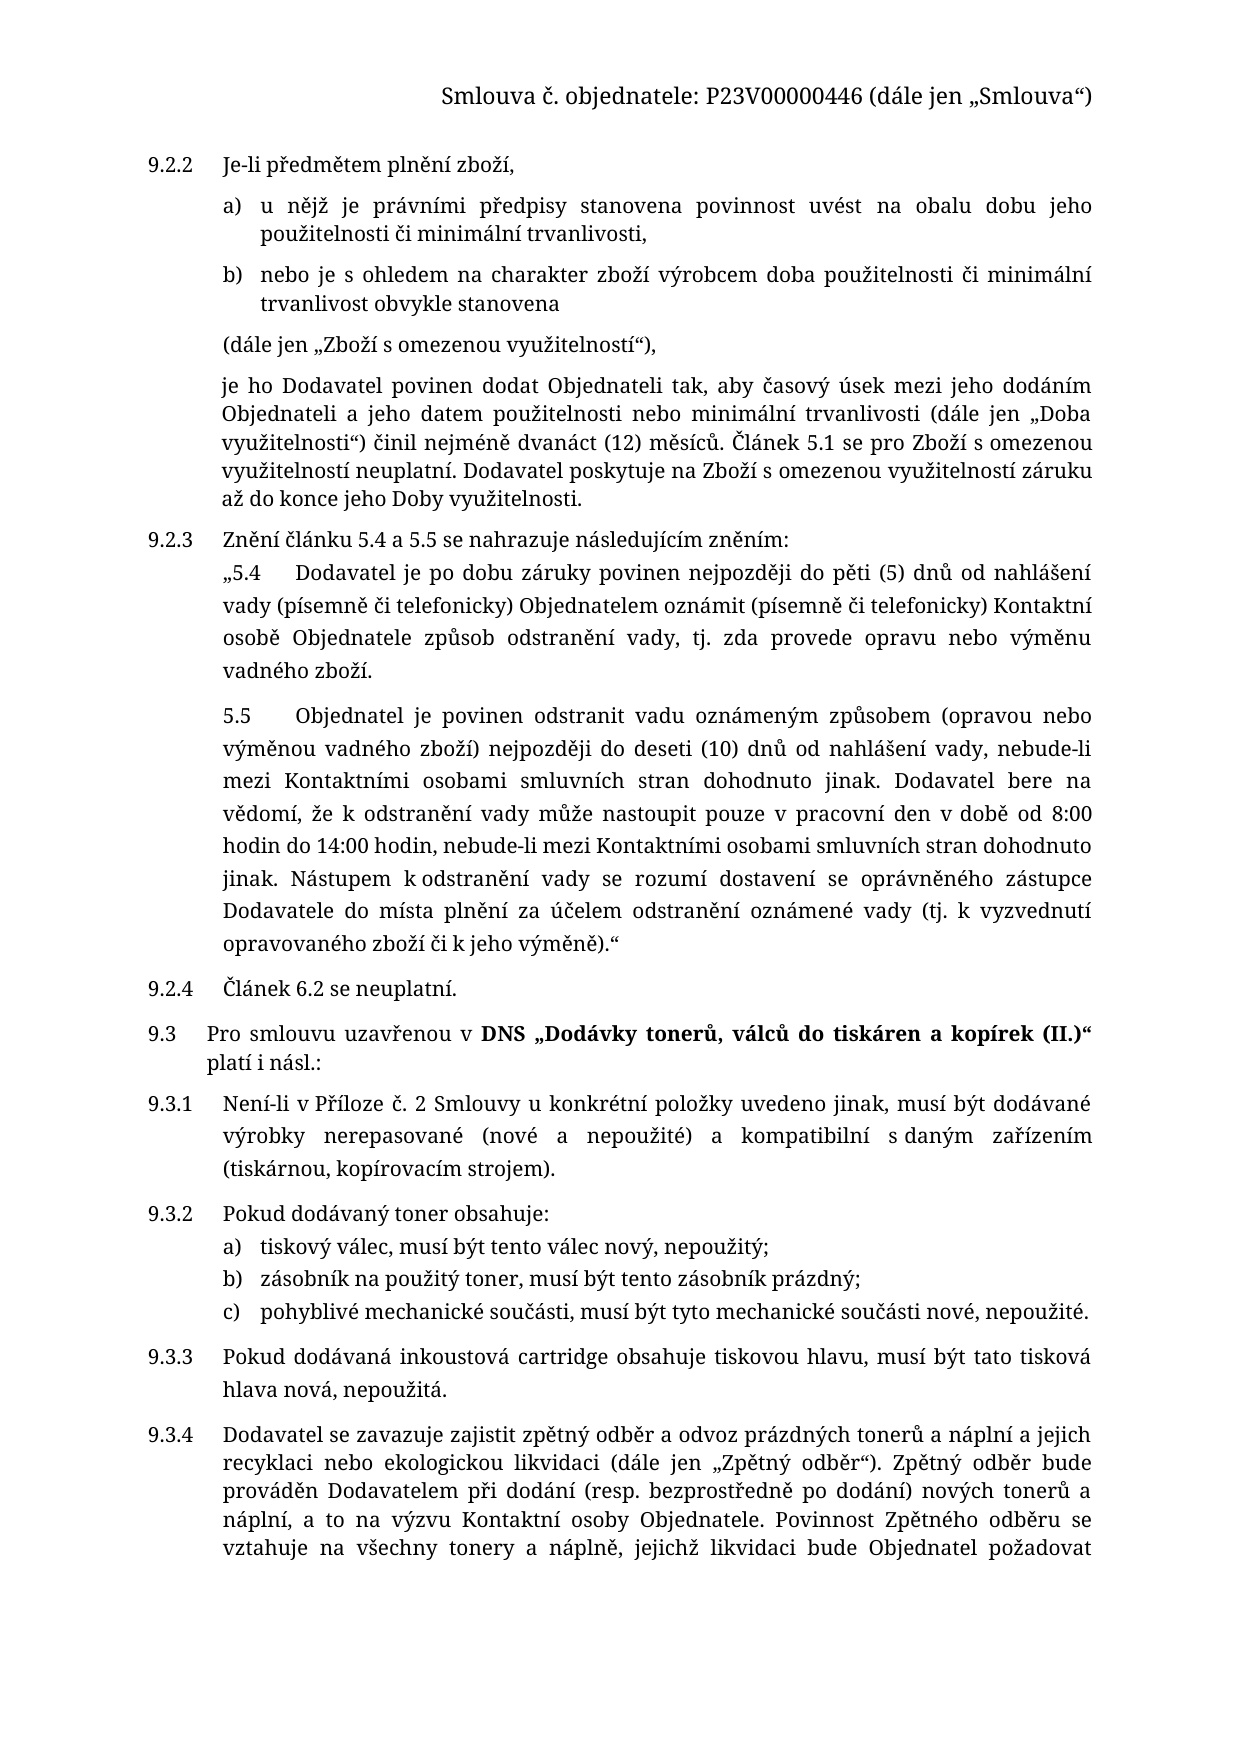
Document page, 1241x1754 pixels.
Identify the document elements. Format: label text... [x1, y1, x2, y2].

list Pokud dodávaná inkoustová cartridge obsahuje tiskovou hlavu, musí být tato tisková hlava nová, nepoužitá. [148, 1342, 1093, 1403]
list Znění článku 5.4 a 5.5 se nahrazuje následujícím zněním: [148, 526, 1093, 554]
list Pokud dodávaný toner obsahuje: [148, 1199, 1093, 1228]
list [148, 1420, 1093, 1562]
text je ho Dodavatel povinen dodat Objednateli tak, aby časový úsek mezi jeho dodáním Objednateli a jeho datem použitelnosti nebo minimální trvanlivosti (dále jen „Doba využitelnosti“) činil nejméně dvanáct (12) měsíců. Článek 5.1 se pro Zboží s omezenou využitelností neuplatní. Dodavatel poskytuje na Zboží s omezenou využitelností záruku až do konce jeho Doby využitelnosti. [221, 371, 1093, 513]
list tiskový válec, musí být tento válec nový, nepoužitý; [223, 1232, 1093, 1260]
list Je-li předmětem plnění zboží, [148, 150, 1093, 179]
list Pro smlouvu uzavřenou v DNS „Dodávky tonerů, válců do tiskáren a kopírek (II.)“ platí i násl.: [148, 1019, 1093, 1076]
list Článek 6.2 se neuplatní. [148, 974, 1093, 1003]
text (dále jen „Zboží s omezenou využitelností“), [223, 330, 1093, 358]
list „5.4 Dodavatel je po dobu záruky povinen nejpozději do pěti (5) dnů od nahlášení vady (písemně či telefonicky) Objednatelem oznámit (písemně či telefonicky) Kontaktní osobě Objednatele způsob odstranění vady, tj. zda provede opravu nebo výměnu vadného zboží. [223, 558, 1093, 684]
list Není-li v Příloze č. 2 Smlouvy u konkrétní položky uvedeno jinak, musí být dodávané výrobky nerepasované (nové a nepoužité) a kompatibilní s daným zařízením (tiskárnou, kopírovacím strojem). [148, 1089, 1093, 1182]
list zásobník na použitý toner, musí být tento zásobník prázdný; [223, 1264, 1093, 1293]
list 5.5 Objednatel je povinen odstranit vadu oznámeným způsobem (opravou nebo výměnou vadného zboží) nejpozději do deseti (10) dnů od nahlášení vady, nebude-li mezi Kontaktními osobami smluvních stran dohodnuto jinak. Dodavatel bere na vědomí, že k odstranění vady může nastoupit pouze v pracovní den v době od 8:00 hodin do 14:00 hodin, nebude-li mezi Kontaktními osobami smluvních stran dohodnuto jinak. Nástupem k odstranění vady se rozumí dostavení se oprávněného zástupce Dodavatele do místa plnění za účelem odstranění oznámené vady (tj. k vyzvednutí opravovaného zboží či k jeho výměně).“ [223, 701, 1093, 958]
list pohyblivé mechanické součásti, musí být tyto mechanické součásti nové, nepoužité. [223, 1297, 1093, 1325]
list nebo je s ohledem na charakter zboží výrobcem doba použitelnosti či minimální trvanlivost obvykle stanovena [223, 261, 1093, 317]
list u nějž je právními předpisy stanovena povinnost uvést na obalu dobu jeho použitelnosti či minimální trvanlivosti, [223, 191, 1093, 248]
